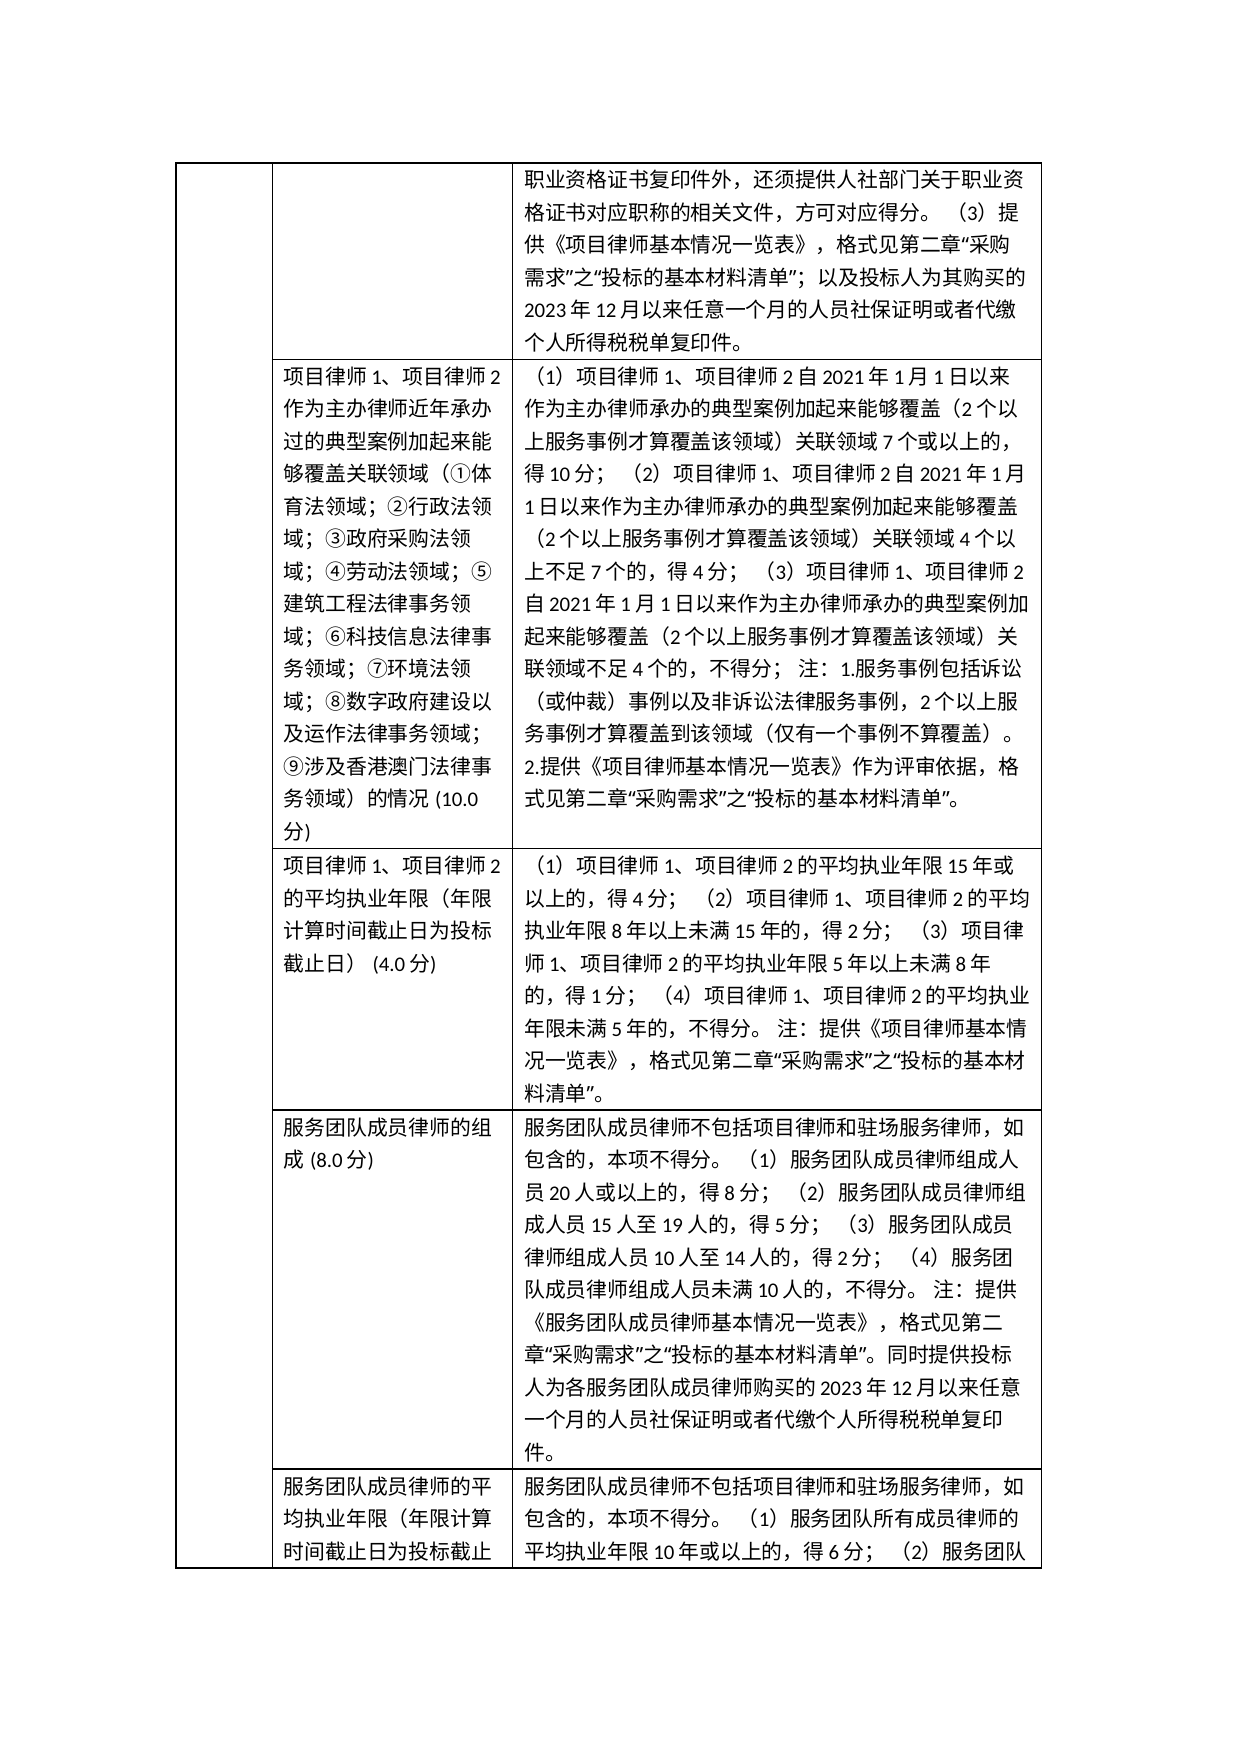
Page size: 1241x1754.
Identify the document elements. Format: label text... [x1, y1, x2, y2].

table_cell 服务团队成员律师的组成 (8.0分) [273, 1111, 512, 1468]
table_cell 服务团队成员律师不包括项目律师和驻场服务律师，如包含的，本项不得分。 （1）服务团队成员律师组成人员20人或以上的，得8分； （2）服务团队成员律师组成人员15人至19人的，得5分； （3）服务团队成员律师组成人员10人至14人的，得2分； （4）服务团队成员律师组成人员未满10人的，不得分。 注：提供《服务团队成员律师基本情况一览表》，格式见第二章“采购需求”之“投标的基本材料清单”。同时提供投标人为各服务团队成员律师购买的2023年12月以来任意一个月的人员社保证明或者代缴个人所得税税单复印件。 [513, 1111, 1041, 1468]
table_cell 项目律师1、项目律师2作为主办律师近年承办过的典型案例加起来能够覆盖关联领域（①体育法领域；②行政法领域；③政府采购法领域；④劳动法领域；⑤建筑工程法律事务领域；⑥科技信息法律事务领域；⑦环境法领域；⑧数字政府建设以及运作法律事务领域；⑨涉及香港澳门法律事务领域）的情况 (10.0分) [273, 360, 512, 848]
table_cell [513, 1470, 1041, 1567]
table_cell 项目律师1、项目律师2的平均执业年限（年限计算时间截止日为投标截止日） (4.0分) [273, 849, 512, 1109]
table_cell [273, 1470, 512, 1567]
table_cell （1）项目律师1、项目律师2的平均执业年限15年或以上的，得4分； （2）项目律师1、项目律师2的平均执业年限8年以上未满15年的，得2分； （3）项目律师1、项目律师2的平均执业年限5年以上未满8年的，得1分； （4）项目律师1、项目律师2的平均执业年限未满5年的，不得分。 注：提供《项目律师基本情况一览表》，格式见第二章“采购需求”之“投标的基本材料清单”。 [513, 849, 1041, 1109]
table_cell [513, 164, 1041, 358]
table_cell （1）项目律师1、项目律师2自2021年1月1日以来作为主办律师承办的典型案例加起来能够覆盖（2个以上服务事例才算覆盖该领域）关联领域7个或以上的，得10分； （2）项目律师1、项目律师2自2021年1月1日以来作为主办律师承办的典型案例加起来能够覆盖（2个以上服务事例才算覆盖该领域）关联领域4个以上不足7个的，得4分； （3）项目律师1、项目律师2自2021年1月1日以来作为主办律师承办的典型案例加起来能够覆盖（2个以上服务事例才算覆盖该领域）关联领域不足4个的，不得分； 注：1.服务事例包括诉讼（或仲裁）事例以及非诉讼法律服务事例，2个以上服务事例才算覆盖到该领域（仅有一个事例不算覆盖）。 2.提供《项目律师基本情况一览表》作为评审依据，格式见第二章“采购需求”之“投标的基本材料清单”。 [513, 360, 1041, 848]
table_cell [273, 164, 512, 358]
